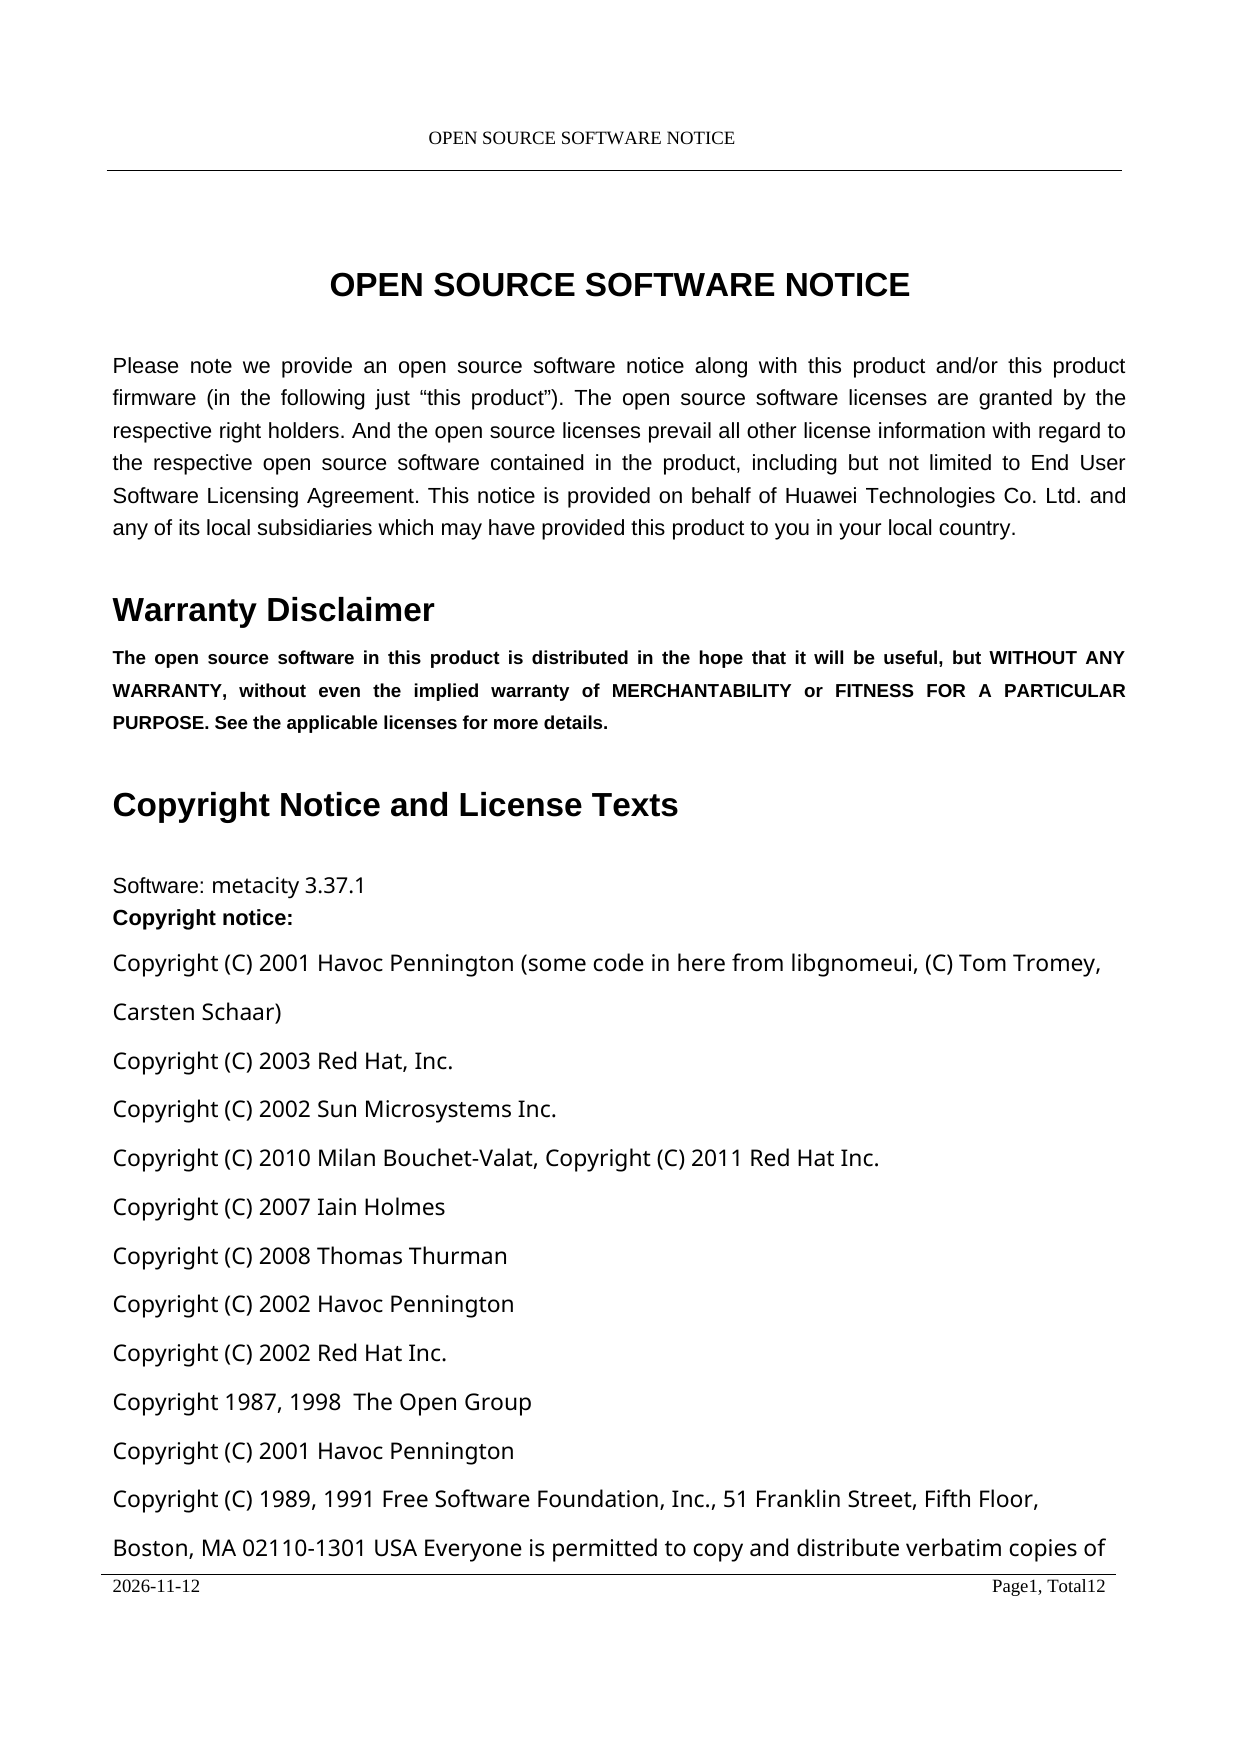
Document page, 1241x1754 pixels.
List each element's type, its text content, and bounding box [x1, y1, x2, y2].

text The open source software in this product is distributed in the hope that it will be useful, but WITHOUT ANY WARRANTY, without even the implied warranty of MERCHANTABILITY or FITNESS FOR A PARTICULAR PURPOSE. See the applicable licenses for more details. [112, 641, 1128, 739]
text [112, 947, 1128, 1564]
text Copyright notice: [112, 901, 1128, 934]
text OPEN SOURCE SOFTWARE NOTICE [112, 251, 1128, 316]
text Warranty Disclaimer [112, 576, 1128, 641]
text Copyright Notice and License Texts [112, 771, 1128, 836]
text Software: metacity 3.37.1 [112, 869, 1128, 901]
text Please note we provide an open source software notice along with this product and/or this product firmware (in the following just “this product”). The open source software licenses are granted by the respective right holders. And the open source licenses prevail all other license information with regard to the respective open source software contained in the product, including but not limited to End User Software Licensing Agreement. This notice is provided on behalf of Huawei Technologies Co. Ltd. and any of its local subsidiaries which may have provided this product to you in your local country. [112, 349, 1128, 544]
